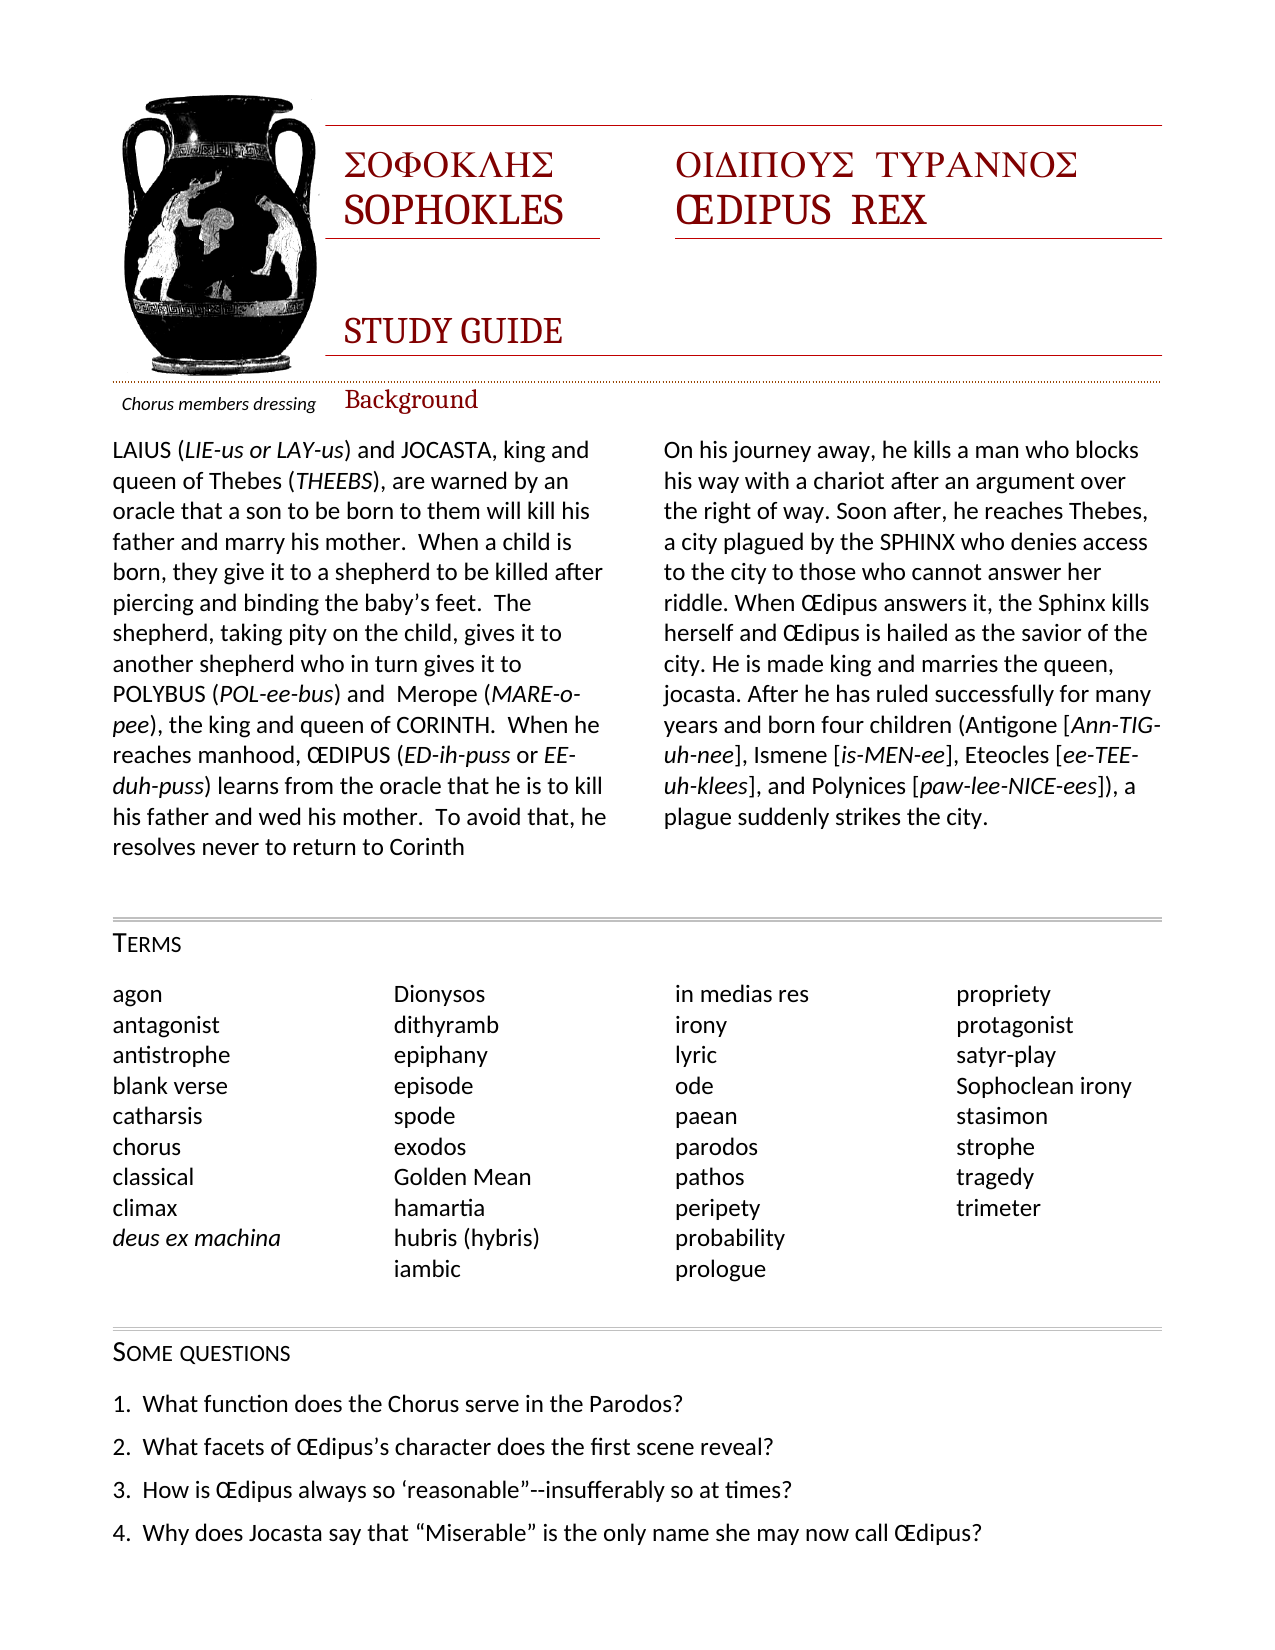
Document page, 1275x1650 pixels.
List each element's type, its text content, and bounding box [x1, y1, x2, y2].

text dithyramb [394, 1009, 600, 1039]
picture [112, 89, 326, 380]
text protagonist [956, 1009, 1162, 1039]
text On his journey away, he kills a man who blocks his way with a chariot after an argument over the right of way. Soon after, he reaches Thebes, a city plagued by the SPHINX who denies access to the city to those who cannot answer her riddle. When Œdipus answers it, the Sphinx kills herself and Œdipus is hailed as the savior of the city. He is made king and marries the queen, jocasta. After he has ruled successfully for many years and born four children (Antigone [Ann-TIG-uh-nee], Ismene [is-MEN-ee], Eteocles [ee-TEE-uh-klees], and Polynices [paw-lee-NICE-ees]), a plague suddenly strikes the city. [664, 434, 1162, 831]
text Golden Mean [394, 1162, 600, 1192]
list How is Œdipus always so ‘reasonable”--insufferably so at times? [112, 1474, 1162, 1504]
text hubris (hybris) [394, 1223, 600, 1253]
text blank verse [112, 1070, 319, 1101]
text peripety [675, 1192, 881, 1223]
title  SOPHOKLES [326, 151, 600, 238]
subtitle Background [112, 381, 1162, 416]
text epiphany [394, 1039, 600, 1070]
list What function does the Chorus serve in the Parodos? [112, 1388, 1162, 1418]
title STUDY GUIDE [326, 310, 1162, 355]
text antagonist [112, 1009, 319, 1039]
text catharsis [112, 1101, 319, 1131]
text propriety [956, 978, 1162, 1009]
title   ŒDIPUS REX [675, 151, 1162, 238]
text Dionysos [394, 978, 600, 1009]
text satyr-play [956, 1039, 1162, 1070]
text climax [112, 1192, 319, 1223]
text prologue [675, 1253, 881, 1284]
text agon [112, 978, 319, 1009]
text Sophoclean irony [956, 1070, 1162, 1101]
text paean [675, 1101, 881, 1131]
text parodos [675, 1131, 881, 1162]
list What facets of Œdipus’s character does the first scene reveal? [112, 1431, 1162, 1461]
text classical [112, 1162, 319, 1192]
text antistrophe [112, 1039, 319, 1070]
text exodos [394, 1131, 600, 1162]
text spode [394, 1101, 600, 1131]
text hamartia [394, 1192, 600, 1223]
text Chorus members dressing [112, 392, 326, 414]
text episode [394, 1070, 600, 1101]
list Why does Jocasta say that “Miserable” is the only name she may now call Œdipus? [112, 1517, 1162, 1547]
text in medias res [675, 978, 881, 1009]
text trimeter [956, 1192, 1162, 1223]
text ode [675, 1070, 881, 1101]
text LAIUS (LIE-us or LAY-us) and JOCASTA, king and queen of Thebes (THEEBS), are warned by an oracle that a son to be born to them will kill his father and marry his mother. When a child is born, they give it to a shepherd to be killed after piercing and binding the baby’s feet. The shepherd, taking pity on the child, gives it to another shepherd who in turn gives it to POLYBUS (POL-ee-bus) and Merope (MARE-o-pee), the king and queen of CORINTH. When he reaches manhood, ŒDIPUS (ED-ih-puss or EE-duh-puss) learns from the oracle that he is to kill his father and wed his mother. To avoid that, he resolves never to return to Corinth [112, 434, 611, 862]
text strophe [956, 1131, 1162, 1162]
text lyric [675, 1039, 881, 1070]
text chorus [112, 1131, 319, 1162]
text Terms [112, 921, 1162, 960]
text irony [675, 1009, 881, 1039]
text stasimon [956, 1101, 1162, 1131]
text tragedy [956, 1162, 1162, 1192]
text pathos [675, 1162, 881, 1192]
text probability [675, 1223, 881, 1253]
text deus ex machina [112, 1223, 319, 1253]
text iambic [394, 1253, 600, 1284]
text Some questions [112, 1331, 1162, 1369]
